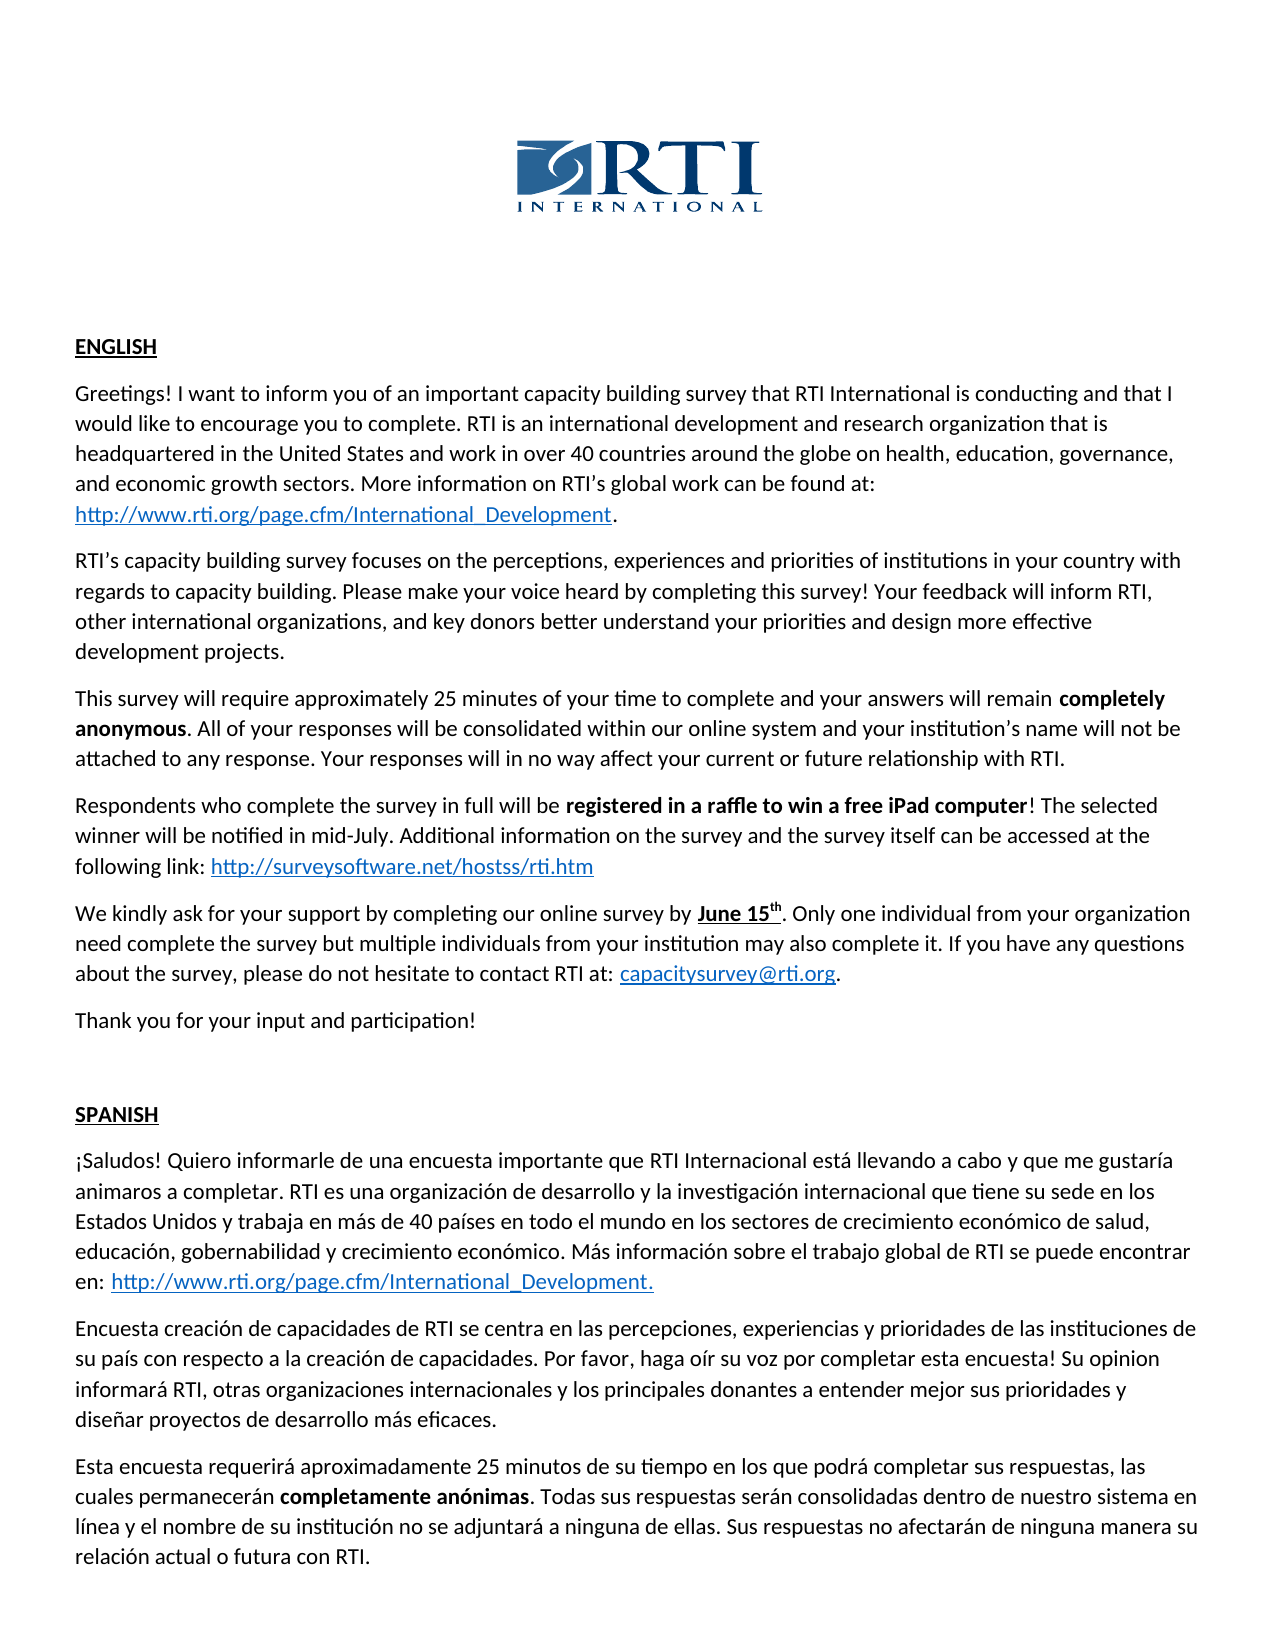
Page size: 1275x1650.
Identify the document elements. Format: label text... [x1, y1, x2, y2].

text Thank you for your input and participation! [75, 1006, 1200, 1034]
text ¡Saludos! Quiero informarle de una encuesta importante que RTI Internacional está llevando a cabo y que me gustaría animaros a completar. RTI es una organización de desarrollo y la investigación internacional que tiene su sede en los Estados Unidos y trabaja en más de 40 países en todo el mundo en los sectores de crecimiento económico de salud, educación, gobernabilidad y crecimiento económico. Más información sobre el trabajo global de RTI se puede encontrar en: http://www.rti.org/page.cfm/International_Development. [75, 1147, 1200, 1295]
text RTI’s capacity building survey focuses on the perceptions, experiences and priorities of institutions in your country with regards to capacity building. Please make your voice heard by completing this survey! Your feedback will inform RTI, other international organizations, and key donors better understand your priorities and design more effective development projects. [75, 547, 1200, 665]
text This survey will require approximately 25 minutes of your time to complete and your answers will remain completely anonymous. All of your responses will be consolidated within our online system and your institution’s name will not be attached to any response. Your responses will in no way affect your current or future relationship with RTI. [75, 684, 1200, 772]
text Respondents who complete the survey in full will be registered in a raffle to win a free iPad computer! The selected winner will be notified in mid-July. Additional information on the survey and the survey itself can be accessed at the following link: http://surveysoftware.net/hostss/rti.htm [75, 791, 1200, 880]
text Esta encuesta requerirá aproximadamente 25 minutos de su tiempo en los que podrá completar sus respuestas, las cuales permanecerán completamente anónimas. Todas sus respuestas serán consolidadas dentro de nuestro sistema en línea y el nombre de su institución no se adjuntará a ninguna de ellas. Sus respuestas no afectarán de ninguna manera su relación actual o futura con RTI. [75, 1452, 1200, 1570]
text ENGLISH [75, 332, 1200, 360]
text Greetings! I want to inform you of an important capacity building survey that RTI International is conducting and that I would like to encourage you to complete. RTI is an international development and research organization that is headquartered in the United States and work in over 40 countries around the globe on health, education, governance, and economic growth sectors. More information on RTI’s global work can be found at: http://www.rti.org/page.cfm/International_Development. [75, 379, 1200, 528]
text Encuesta creación de capacidades de RTI se centra en las percepciones, experiencias y prioridades de las instituciones de su país con respecto a la creación de capacidades. Por favor, haga oír su voz por completar esta encuesta! Su opinion informará RTI, otras organizaciones internacionales y los principales donantes a entender mejor sus prioridades y diseñar proyectos de desarrollo más eficaces. [75, 1314, 1200, 1433]
text SPANISH [75, 1100, 1200, 1128]
text We kindly ask for your support by completing our online survey by June 15th. Only one individual from your organization need complete the survey but multiple individuals from your institution may also complete it. If you have any questions about the survey, please do not hesitate to contact RTI at: capacitysurvey@rti.org. [75, 899, 1200, 987]
